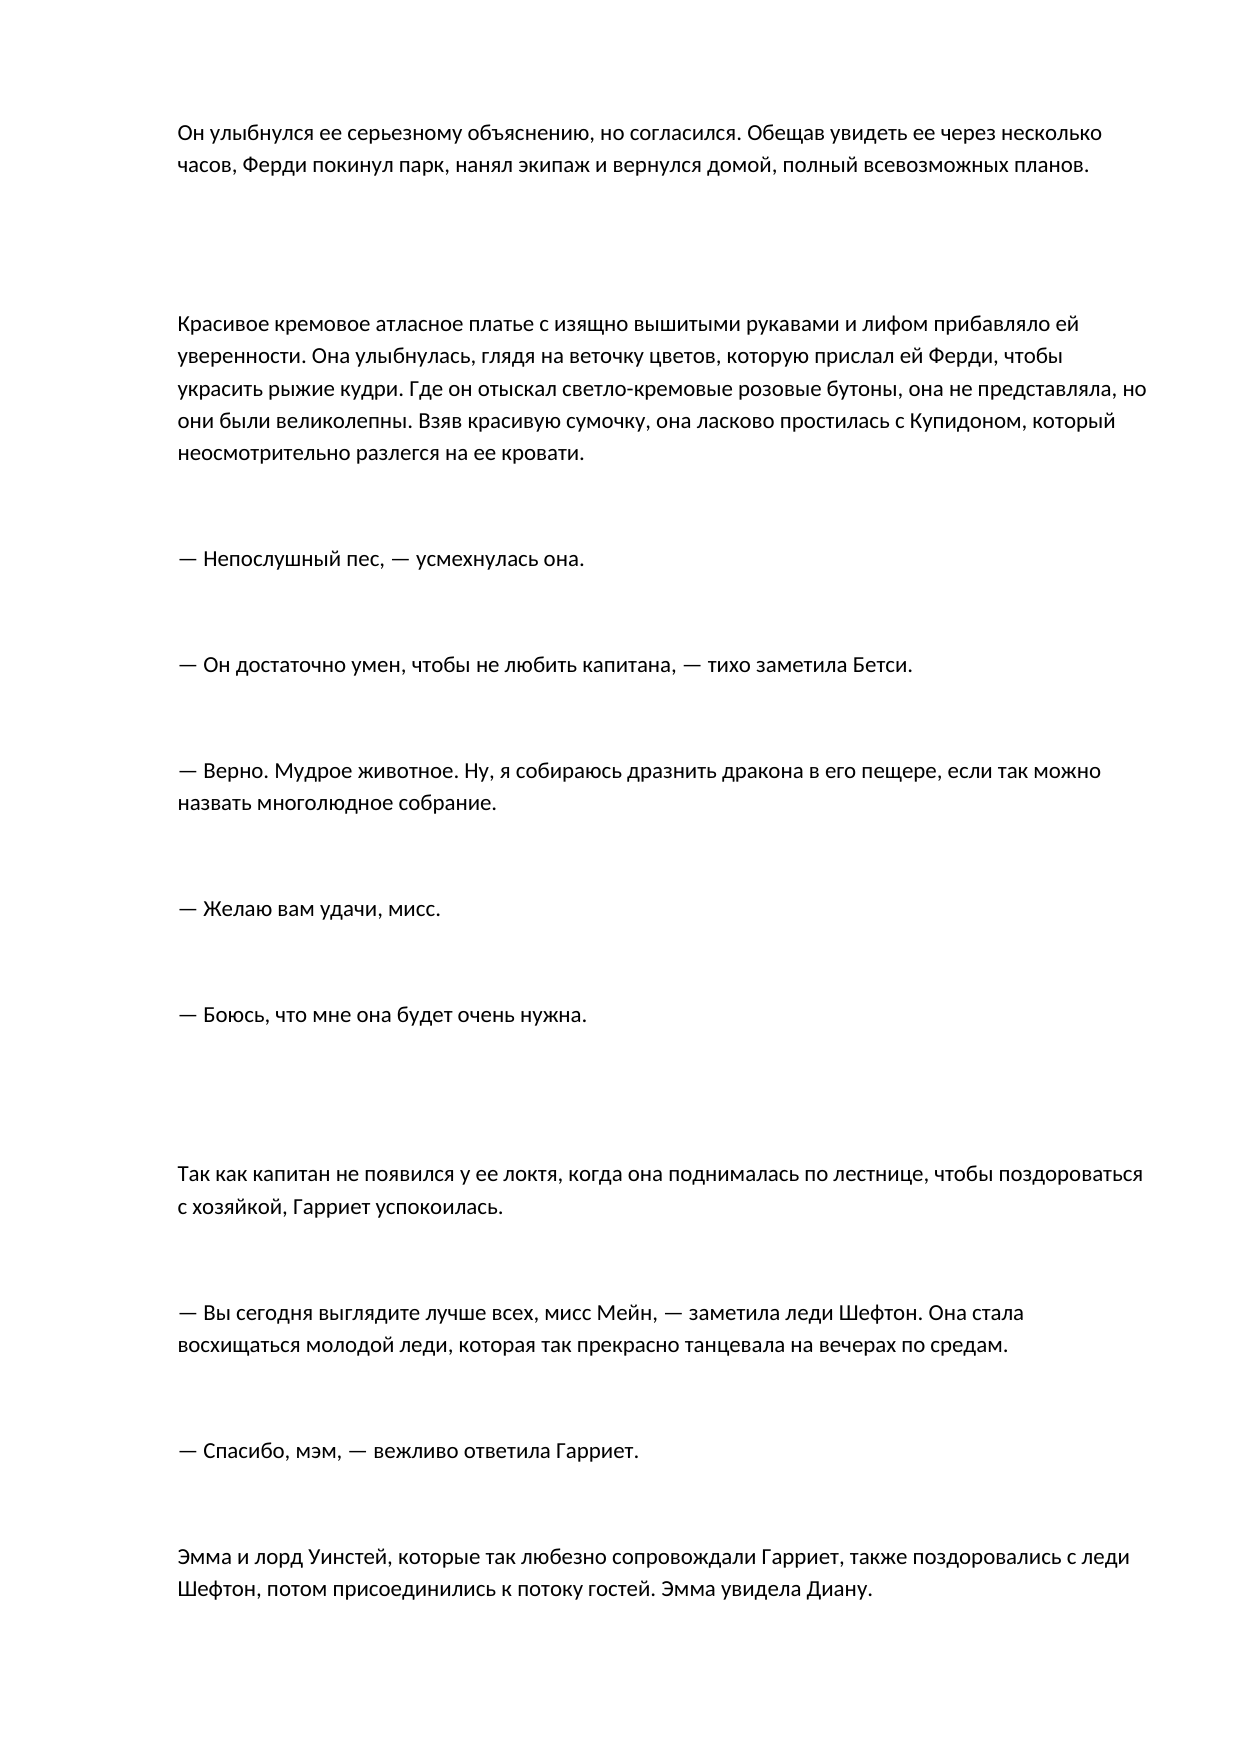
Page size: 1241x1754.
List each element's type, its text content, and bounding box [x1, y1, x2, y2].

text Эмма и лорд Уинстей, которые так любезно сопровождали Гарриет, также поздоровались с леди Шефтон, потом присоединились к потоку гостей. Эмма увидела Диану. [177, 1542, 1152, 1602]
text — Вы сегодня выглядите лучше всех, мисс Мейн, — заметила леди Шефтон. Она стала восхищаться молодой леди, которая так прекрасно танцевала на вечерах по средам. [177, 1298, 1152, 1358]
text — Верно. Мудрое животное. Ну, я собираюсь дразнить дракона в его пещере, если так можно назвать многолюдное собрание. [177, 756, 1152, 816]
text — Непослушный пес, — усмехнулась она. [177, 544, 1152, 572]
text Так как капитан не появился у ее локтя, когда она поднималась по лестнице, чтобы поздороваться с хозяйкой, Гарриет успокоилась. [177, 1159, 1152, 1220]
text — Боюсь, что мне она будет очень нужна. [177, 1001, 1152, 1028]
text — Желаю вам удачи, мисс. [177, 894, 1152, 922]
text — Спасибо, мэм, — вежливо ответила Гарриет. [177, 1436, 1152, 1464]
text — Он достаточно умен, чтобы не любить капитана, — тихо заметила Бетси. [177, 650, 1152, 678]
text Красивое кремовое атласное платье с изящно вышитыми рукавами и лифом прибавляло ей уверенности. Она улыбнулась, глядя на веточку цветов, которую прислал ей Ферди, чтобы украсить рыжие кудри. Где он отыскал светло-кремовые розовые бутоны, она не представляла, но они были великолепны. Взяв красивую сумочку, она ласково простилась с Купидоном, который неосмотрительно разлегся на ее кровати. [177, 309, 1152, 466]
text Он улыбнулся ее серьезному объяснению, но согласился. Обещав увидеть ее через несколько часов, Ферди покинул парк, нанял экипаж и вернулся домой, полный всевозможных планов. [177, 118, 1152, 178]
